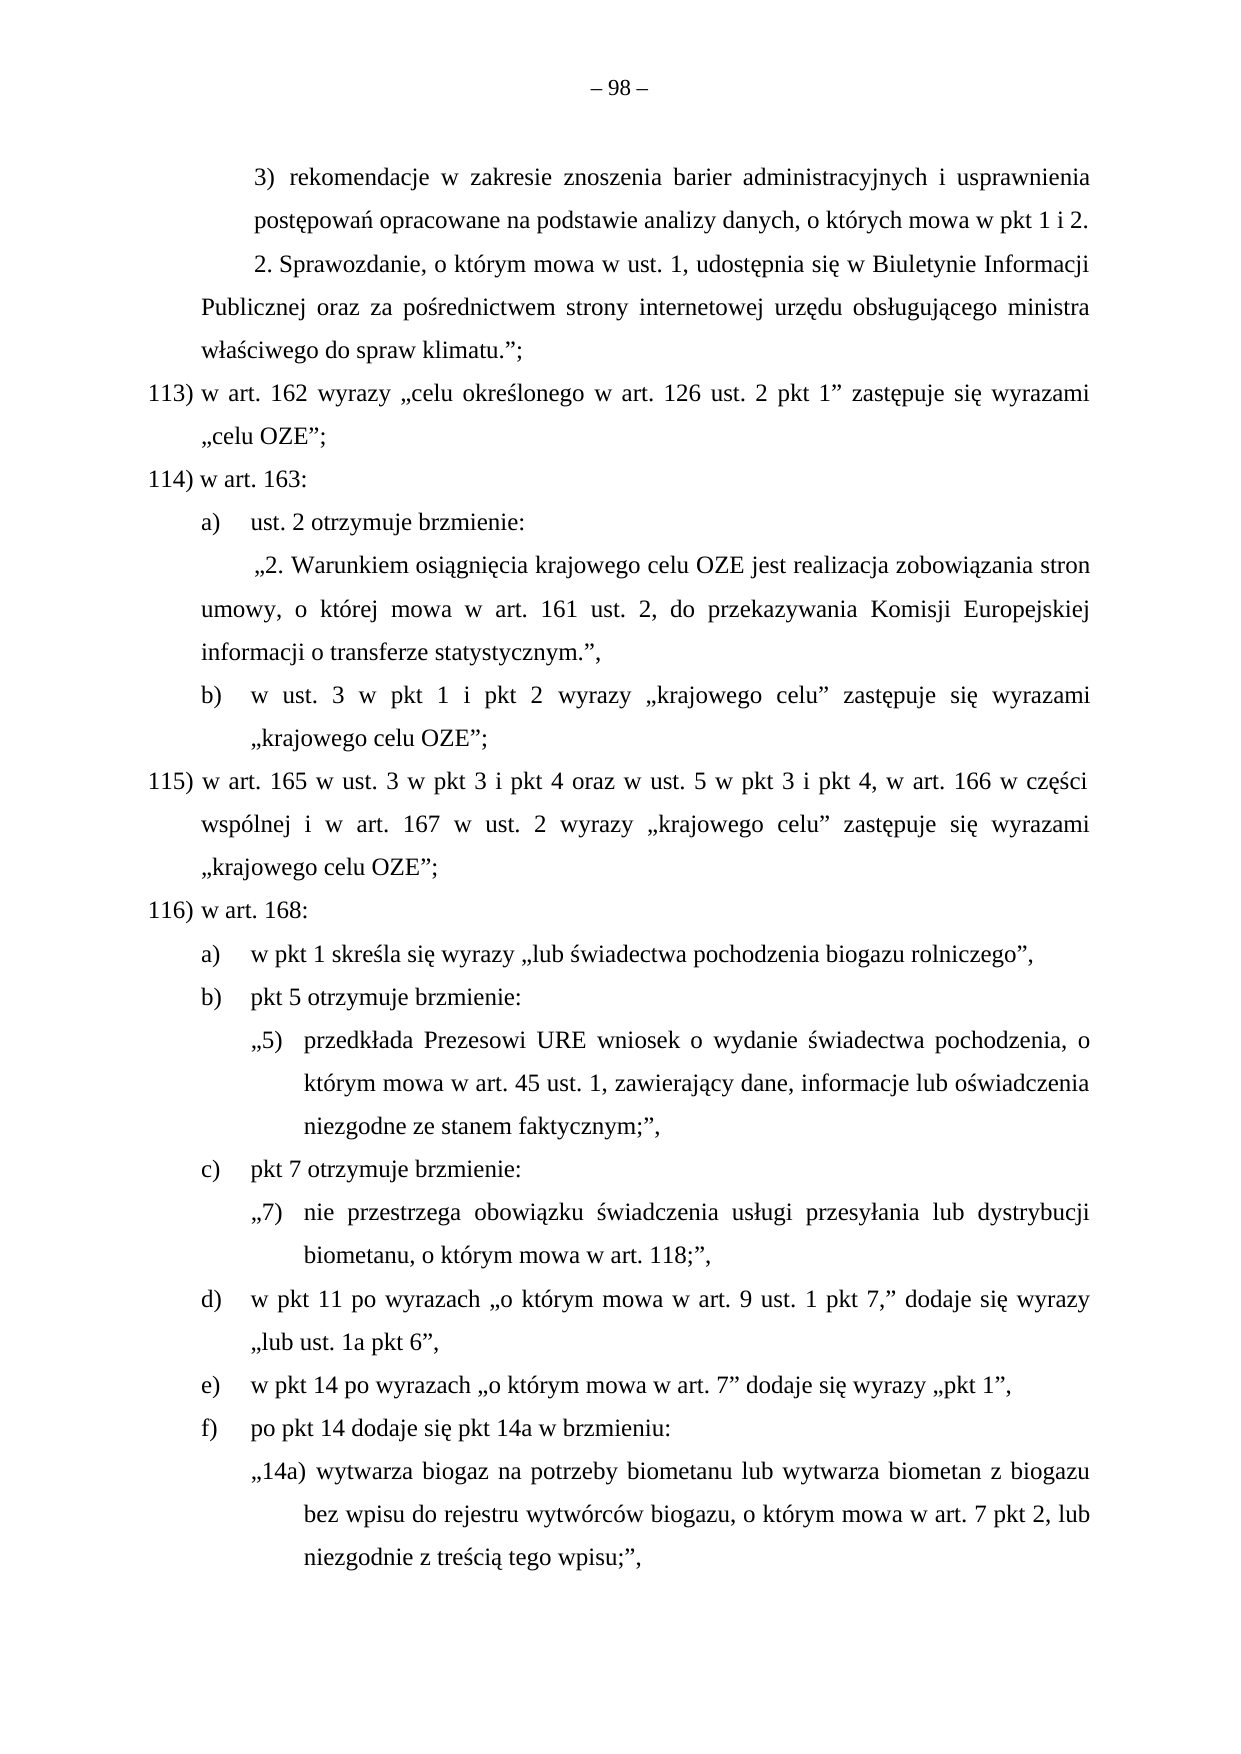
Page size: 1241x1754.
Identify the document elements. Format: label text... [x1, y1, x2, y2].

text 114) w art. 163: [148, 464, 1091, 493]
text „7) nie przestrzega obowiązku świadczenia usługi przesyłania lub dystrybucji biometanu, o którym mowa w art. 118;”, [251, 1197, 1091, 1269]
text f) po pkt 14 dodaje się pkt 14a w brzmieniu: [201, 1413, 1091, 1442]
text d) w pkt 11 po wyrazach „o którym mowa w art. 9 ust. 1 pkt 7,” dodaje się wyrazy „lub ust. 1a pkt 6”, [201, 1284, 1091, 1356]
text e) w pkt 14 po wyrazach „o którym mowa w art. 7” dodaje się wyrazy „pkt 1”, [201, 1370, 1091, 1399]
text b) pkt 5 otrzymuje brzmienie: [201, 982, 1091, 1011]
text 2. Sprawozdanie, o którym mowa w ust. 1, udostępnia się w Biuletynie Informacji Publicznej oraz za pośrednictwem strony internetowej urzędu obsługującego ministra właściwego do spraw klimatu.”; [201, 249, 1091, 364]
text c) pkt 7 otrzymuje brzmienie: [201, 1154, 1091, 1183]
text 116) w art. 168: [148, 896, 1091, 924]
text 113) w art. 162 wyrazy „celu określonego w art. 126 ust. 2 pkt 1” zastępuje się wyrazami „celu OZE”; [148, 378, 1091, 450]
text a) w pkt 1 skreśla się wyrazy „lub świadectwa pochodzenia biogazu rolniczego”, [201, 939, 1091, 967]
text 115) w art. 165 w ust. 3 w pkt 3 i pkt 4 oraz w ust. 5 w pkt 3 i pkt 4, w art. 166 w części wspólnej i w art. 167 w ust. 2 wyrazy „krajowego celu” zastępuje się wyrazami „krajowego celu OZE”; [148, 766, 1091, 881]
text 3) rekomendacje w zakresie znoszenia barier administracyjnych i usprawnienia postępowań opracowane na podstawie analizy danych, o których mowa w pkt 1 i 2. [254, 162, 1091, 234]
text a) ust. 2 otrzymuje brzmienie: [201, 507, 1091, 536]
text „2. Warunkiem osiągnięcia krajowego celu OZE jest realizacja zobowiązania stron umowy, o której mowa w art. 161 ust. 2, do przekazywania Komisji Europejskiej informacji o transferze statystycznym.”, [201, 551, 1091, 666]
text b) w ust. 3 w pkt 1 i pkt 2 wyrazy „krajowego celu” zastępuje się wyrazami „krajowego celu OZE”; [201, 680, 1091, 752]
text „14a) wytwarza biogaz na potrzeby biometanu lub wytwarza biometan z biogazu bez wpisu do rejestru wytwórców biogazu, o którym mowa w art. 7 pkt 2, lub niezgodnie z treścią tego wpisu;”, [251, 1456, 1091, 1571]
text „5) przedkłada Prezesowi URE wniosek o wydanie świadectwa pochodzenia, o którym mowa w art. 45 ust. 1, zawierający dane, informacje lub oświadczenia niezgodne ze stanem faktycznym;”, [251, 1025, 1091, 1140]
